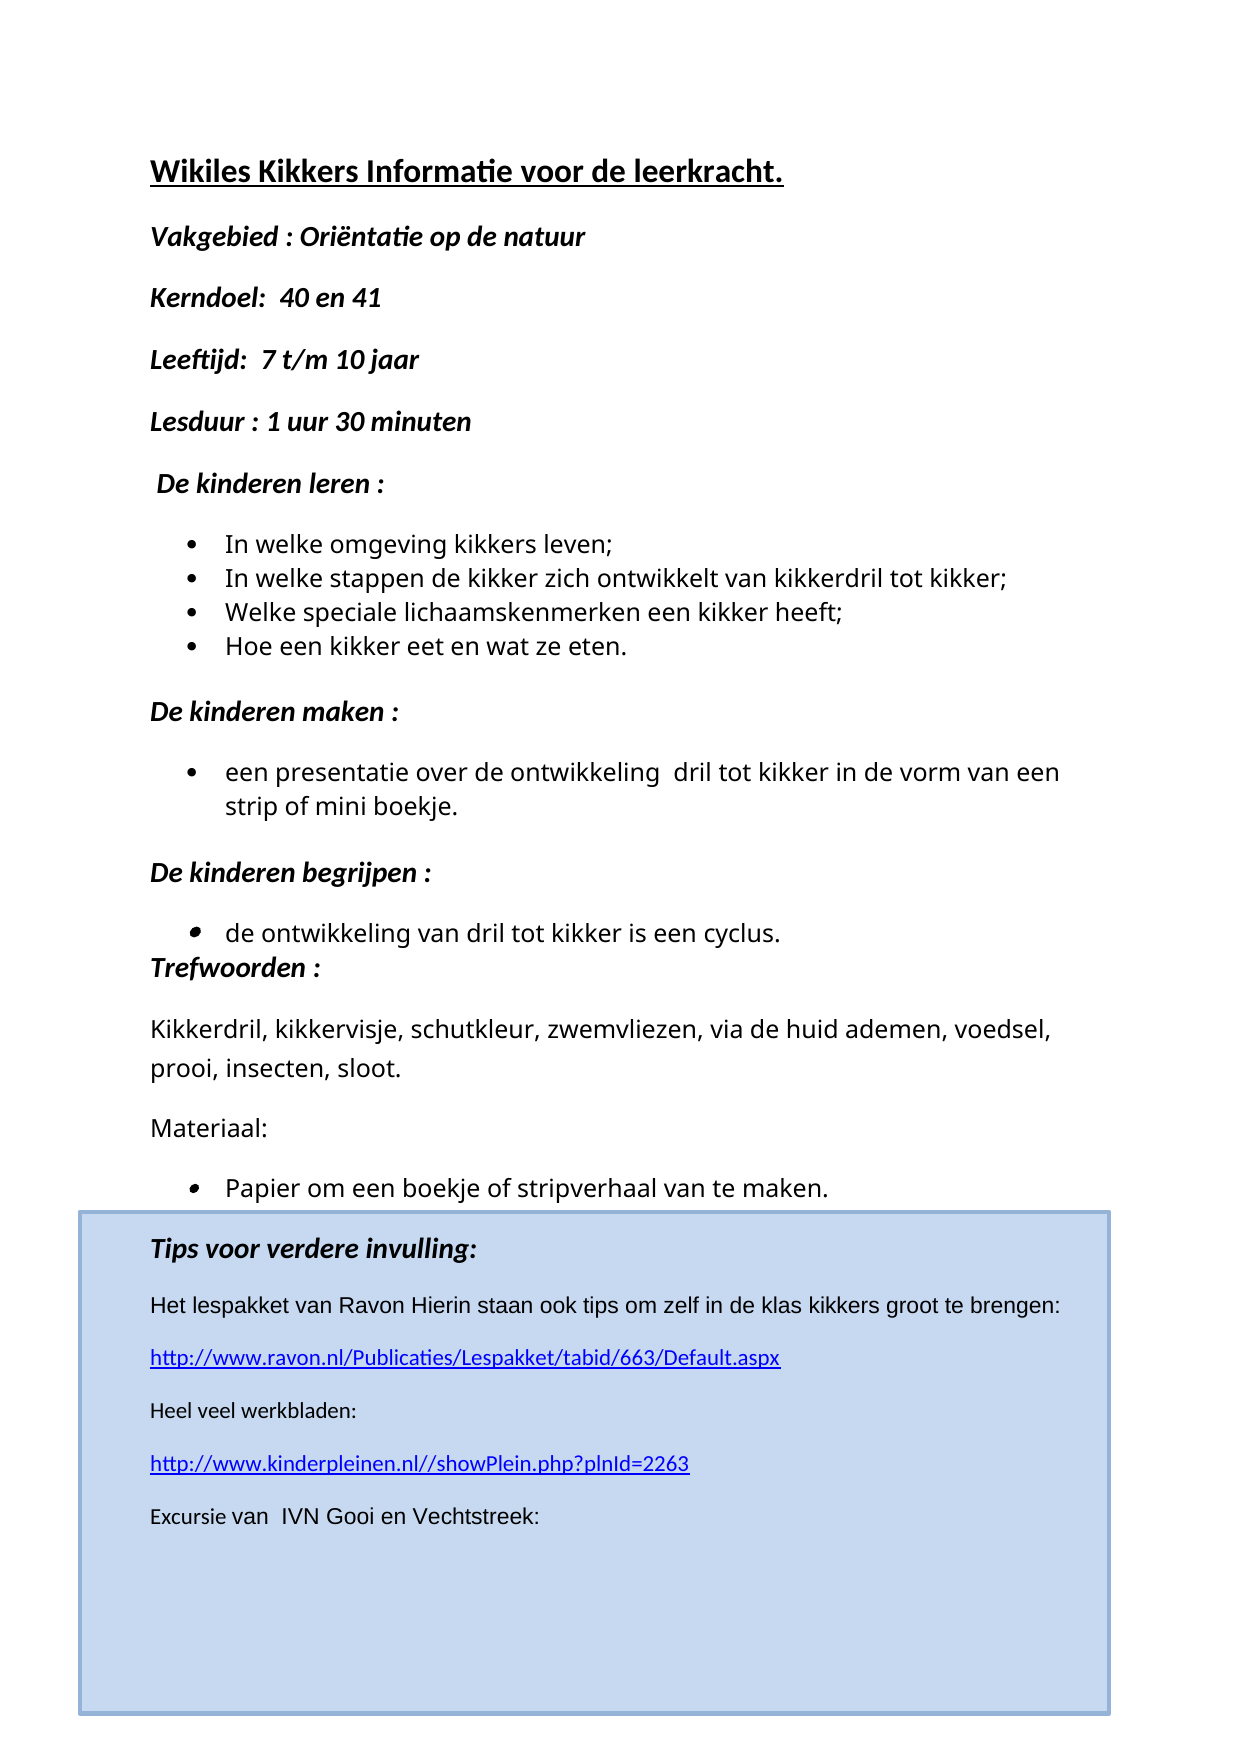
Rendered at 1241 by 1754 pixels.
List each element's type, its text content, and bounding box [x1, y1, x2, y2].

text De kinderen maken : [150, 693, 1090, 729]
list In welke stappen de kikker zich ontwikkelt van kikkerdril tot kikker; [187, 561, 1090, 594]
text Kikkerdril, kikkervisje, schutkleur, zwemvliezen, via de huid ademen, voedsel, prooi, insecten, sloot. [150, 1011, 1090, 1084]
list Welke speciale lichaamskenmerken een kikker heeft; [187, 594, 1090, 629]
text Leeftijd: 7 t/m 10 jaar [150, 341, 1090, 377]
text Het lespakket van Ravon Hierin staan ook tips om zelf in de klas kikkers groot te brengen: [150, 1292, 1090, 1318]
text Lesduur : 1 uur 30 minuten [150, 403, 1090, 438]
text Materiaal: [150, 1110, 1090, 1144]
list In welke omgeving kikkers leven; [187, 526, 1090, 561]
list Hoe een kikker eet en wat ze eten. [187, 629, 1090, 663]
text Vakgebied : Oriëntatie op de natuur [150, 218, 1090, 253]
text http://www.ravon.nl/Publicaties/Lespakket/tabid/663/Default.aspx [150, 1343, 1090, 1371]
text De kinderen begrijpen : [150, 854, 1090, 889]
text http://www.kinderpleinen.nl//showPlein.php?plnId=2263 [150, 1449, 1090, 1477]
text Heel veel werkbladen: [150, 1396, 1090, 1424]
list een presentatie over de ontwikkeling dril tot kikker in de vorm van een strip of mini boekje. [187, 755, 1090, 823]
text Kerndoel: 40 en 41 [150, 279, 1090, 315]
text Tips voor verdere invulling: [150, 1230, 1090, 1266]
text Wikiles Kikkers Informatie voor de leerkracht. [150, 150, 1090, 191]
text Trefwoorden : [150, 949, 1090, 985]
text De kinderen leren : [150, 465, 1090, 500]
text Excursie van IVN Gooi en Vechtstreek: [150, 1502, 1090, 1530]
list de ontwikkeling van dril tot kikker is een cyclus. [187, 915, 1090, 949]
list Papier om een boekje of stripverhaal van te maken. [187, 1170, 1090, 1204]
